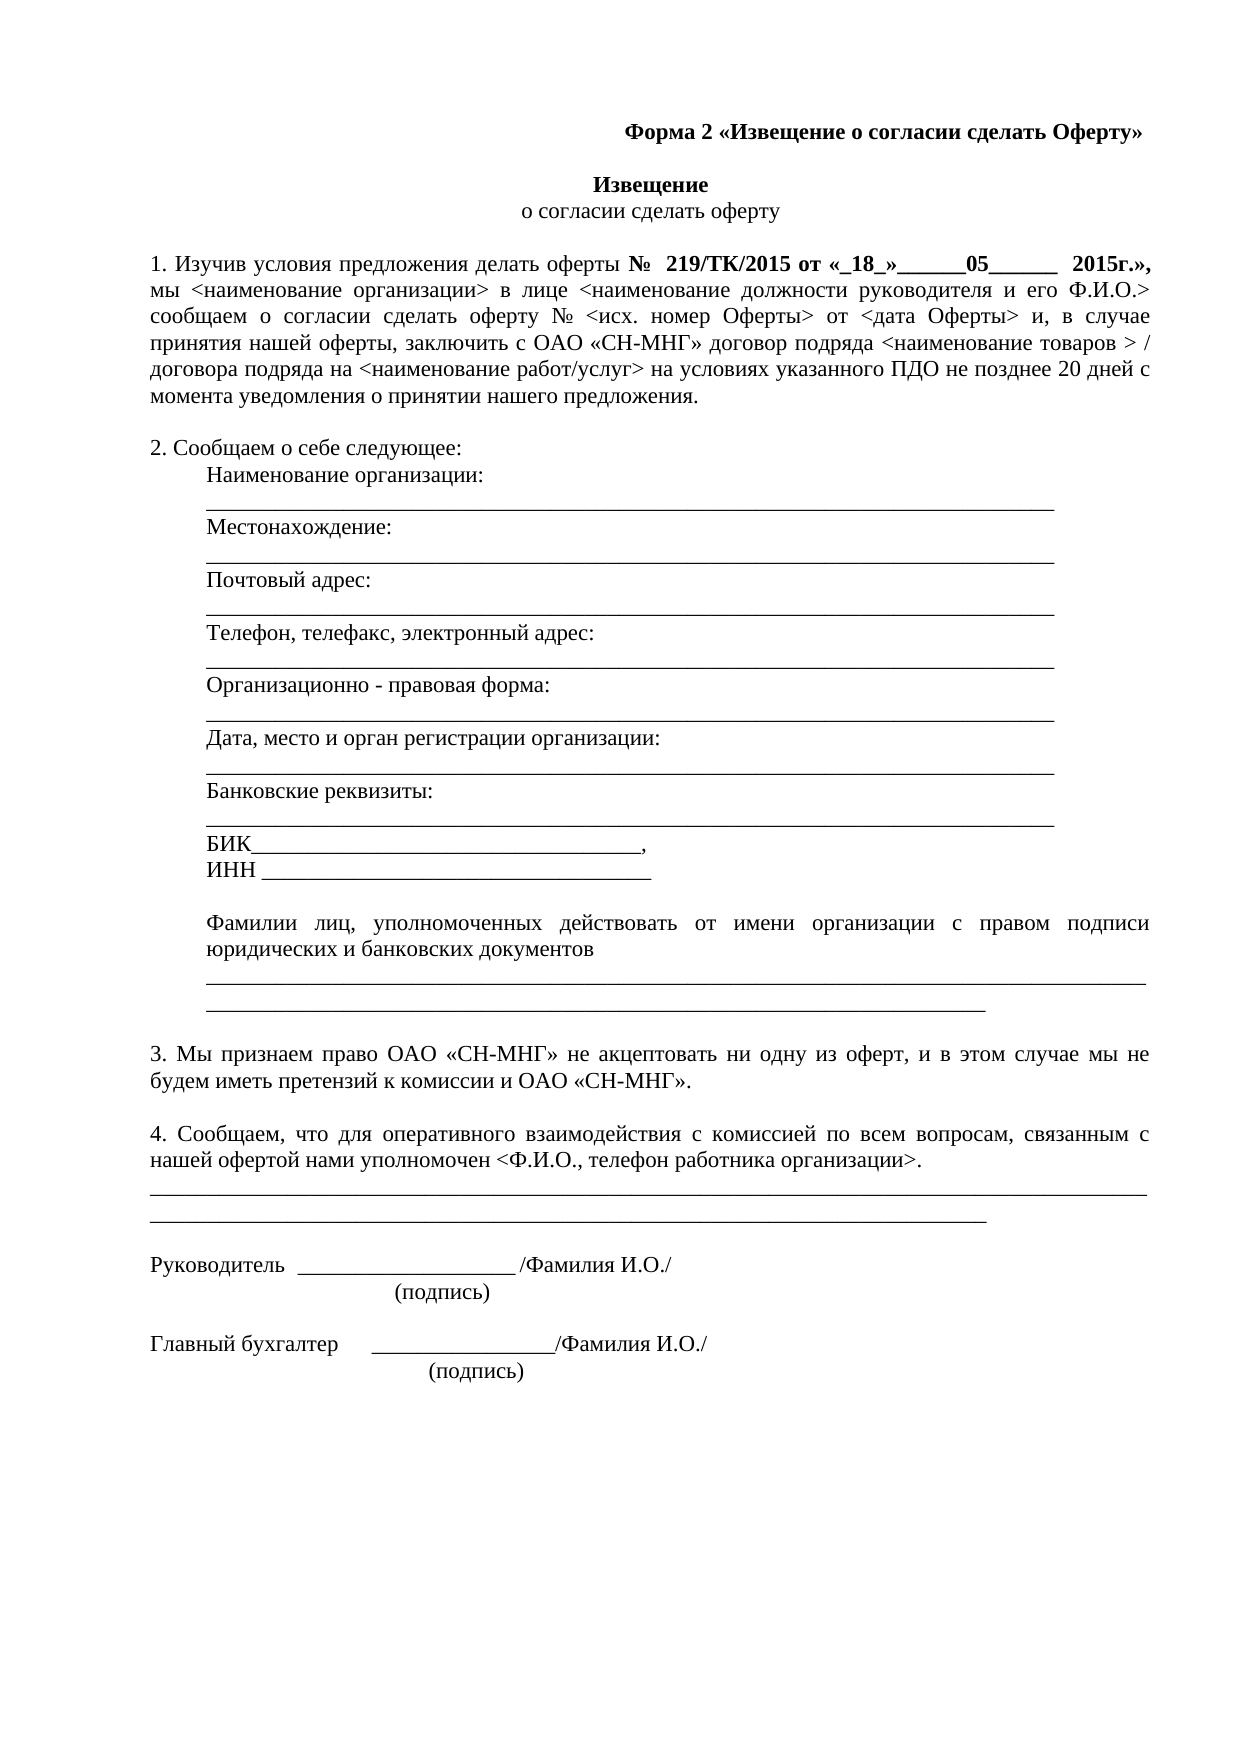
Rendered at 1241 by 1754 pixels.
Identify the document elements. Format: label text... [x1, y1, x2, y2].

text Главный бухгалтер ________________/Фамилия И.О./ [150, 1330, 1152, 1357]
text Банковские реквизиты: __________________________________________________________________________ [206, 777, 1152, 830]
text 3. Мы признаем право ОАО «СН-МНГ» не акцептовать ни одну из оферт, и в этом случае мы не будем иметь претензий к комиссии и ОАО «СН-МНГ». [150, 1041, 1152, 1093]
text Фамилии лиц, уполномоченных действовать от имени организации с правом подписи юридических и банковских документов [206, 909, 1152, 961]
text Местонахождение: __________________________________________________________________________ [206, 513, 1152, 566]
text Дата, место и орган регистрации организации: __________________________________________________________________________ [206, 724, 1152, 777]
text 4. Сообщаем, что для оперативного взаимодействия с комиссией по всем вопросам, связанным с нашей офертой нами уполномочен <Ф.И.О., телефон работника организации>. [150, 1119, 1152, 1172]
text Наименование организации: __________________________________________________________________________ [206, 461, 1152, 513]
text (подпись) [150, 1278, 1152, 1304]
text ______________________________________________________________________________________________________________________________________________________ [206, 961, 1152, 1014]
text Организационно - правовая форма: __________________________________________________________________________ [206, 672, 1152, 724]
text 1. Изучив условия предложения делать оферты № 219/ТК/2015 от «_18_»______05______ 2015г.», мы <наименование организации> в лице <наименование должности руководителя и его Ф.И.О.> сообщаем о согласии сделать оферту № <исх. номер Оферты> от <дата Оферты> и, в случае принятия нашей оферты, заключить с ОАО «СН-МНГ» договор подряда <наименование товаров > / договора подряда на <наименование работ/услуг> на условиях указанного ПДО не позднее 20 дней с момента уведомления о принятии нашего предложения. [150, 250, 1152, 408]
text ИНН __________________________________ [206, 856, 1152, 882]
text Извещение [150, 171, 1152, 197]
text 2. Сообщаем о себе следующее: [150, 434, 1152, 461]
text Почтовый адрес: __________________________________________________________________________ [206, 566, 1152, 619]
text Телефон, телефакс, электронный адрес: __________________________________________________________________________ [206, 619, 1152, 672]
text (подпись) [297, 1357, 1152, 1383]
text БИК__________________________________, [206, 830, 1152, 856]
text о согласии сделать оферту [150, 197, 1152, 223]
text Форма 2 «Извещение о согласии сделать Оферту» [150, 118, 1152, 144]
text Руководитель ___________________ /Фамилия И.О./ [150, 1251, 1152, 1278]
text ________________________________________________________________________________________________________________________________________________________________ [150, 1172, 1152, 1225]
